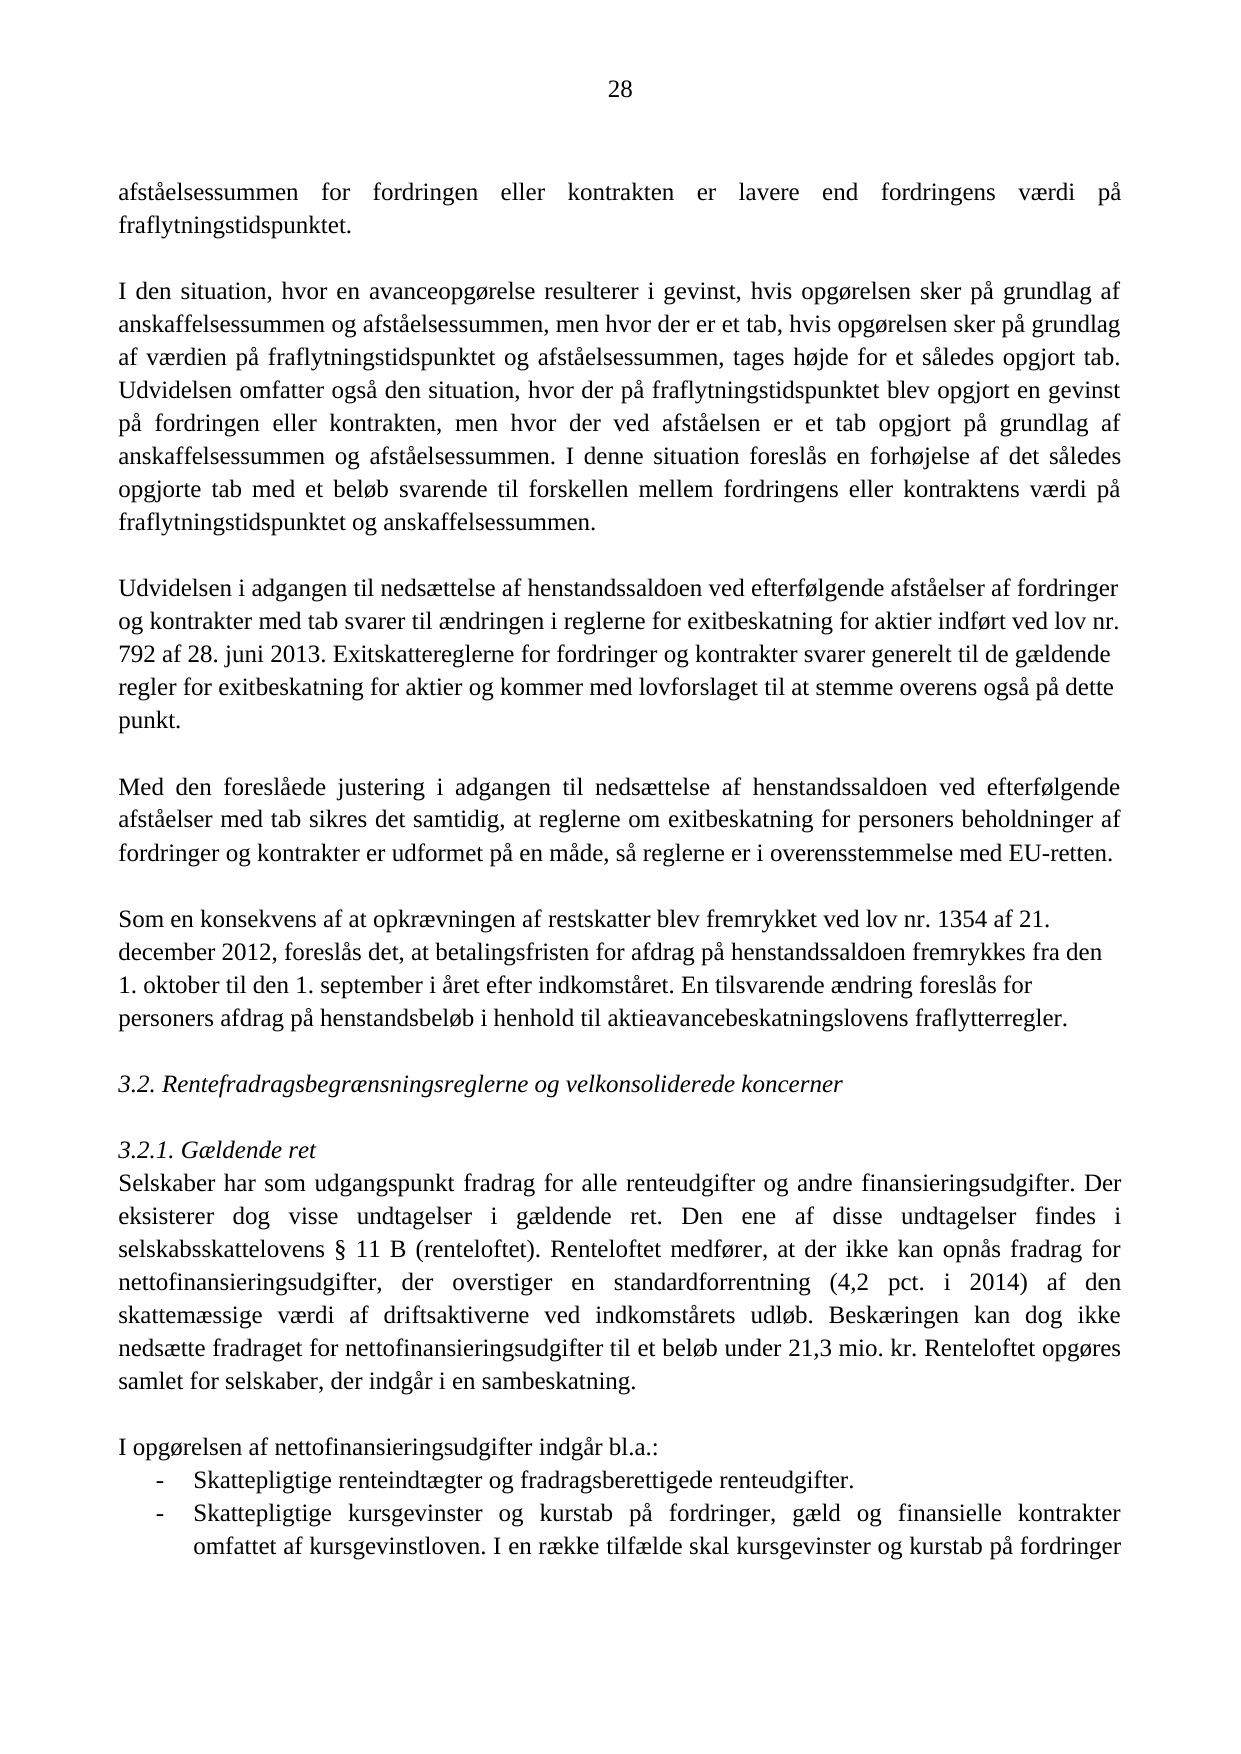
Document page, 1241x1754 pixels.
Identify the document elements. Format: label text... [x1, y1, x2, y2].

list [156, 1498, 1122, 1560]
list Skattepligtige renteindtægter og fradragsberettigede renteudgifter. [156, 1465, 1122, 1494]
text I opgørelsen af nettofinansieringsudgifter indgår bl.a.: [118, 1432, 1122, 1461]
text Som en konsekvens af at opkrævningen af restskatter blev fremrykket ved lov nr. 1354 af 21. december 2012, foreslås det, at betalingsfristen for afdrag på henstandssaldoen fremrykkes fra den 1. oktober til den 1. september i året efter indkomståret. En tilsvarende ændring foreslås for personers afdrag på henstandsbeløb i henhold til aktieavancebeskatningslovens fraflytterregler. [118, 904, 1122, 1031]
text Med den foreslåede justering i adgangen til nedsættelse af henstandssaldoen ved efterfølgende afståelser med tab sikres det samtidig, at reglerne om exitbeskatning for personers beholdninger af fordringer og kontrakter er udformet på en måde, så reglerne er i overensstemmelse med EU-retten. [118, 772, 1122, 866]
text I den situation, hvor en avanceopgørelse resulterer i gevinst, hvis opgørelsen sker på grundlag af anskaffelsessummen og afståelsessummen, men hvor der er et tab, hvis opgørelsen sker på grundlag af værdien på fraflytningstidspunktet og afståelsessummen, tages højde for et således opgjort tab. Udvidelsen omfatter også den situation, hvor der på fraflytningstidspunktet blev opgjort en gevinst på fordringen eller kontrakten, men hvor der ved afståelsen er et tab opgjort på grundlag af anskaffelsessummen og afståelsessummen. I denne situation foreslås en forhøjelse af det således opgjorte tab med et beløb svarende til forskellen mellem fordringens eller kontraktens værdi på fraflytningstidspunktet og anskaffelsessummen. [118, 276, 1122, 536]
text 3.2.1. Gældende ret [118, 1135, 1122, 1163]
text 3.2. Rentefradragsbegrænsningsreglerne og velkonsoliderede koncerner [118, 1069, 1122, 1097]
text Udvidelsen i adgangen til nedsættelse af henstandssaldoen ved efterfølgende afståelser af fordringer og kontrakter med tab svarer til ændringen i reglerne for exitbeskatning for aktier indført ved lov nr. 792 af 28. juni 2013. Exitskattereglerne for fordringer og kontrakter svarer generelt til de gældende regler for exitbeskatning for aktier og kommer med lovforslaget til at stemme overens også på dette punkt. [118, 573, 1122, 734]
text Selskaber har som udgangspunkt fradrag for alle renteudgifter og andre finansieringsudgifter. Der eksisterer dog visse undtagelser i gældende ret. Den ene af disse undtagelser findes i selskabsskattelovens § 11 B (renteloftet). Renteloftet medfører, at der ikke kan opnås fradrag for nettofinansieringsudgifter, der overstiger en standardforrentning (4,2 pct. i 2014) af den skattemæssige værdi af driftsaktiverne ved indkomstårets udløb. Beskæringen kan dog ikke nedsætte fradraget for nettofinansieringsudgifter til et beløb under 21,3 mio. kr. Renteloftet opgøres samlet for selskaber, der indgår i en sambeskatning. [118, 1168, 1122, 1395]
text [118, 177, 1122, 239]
